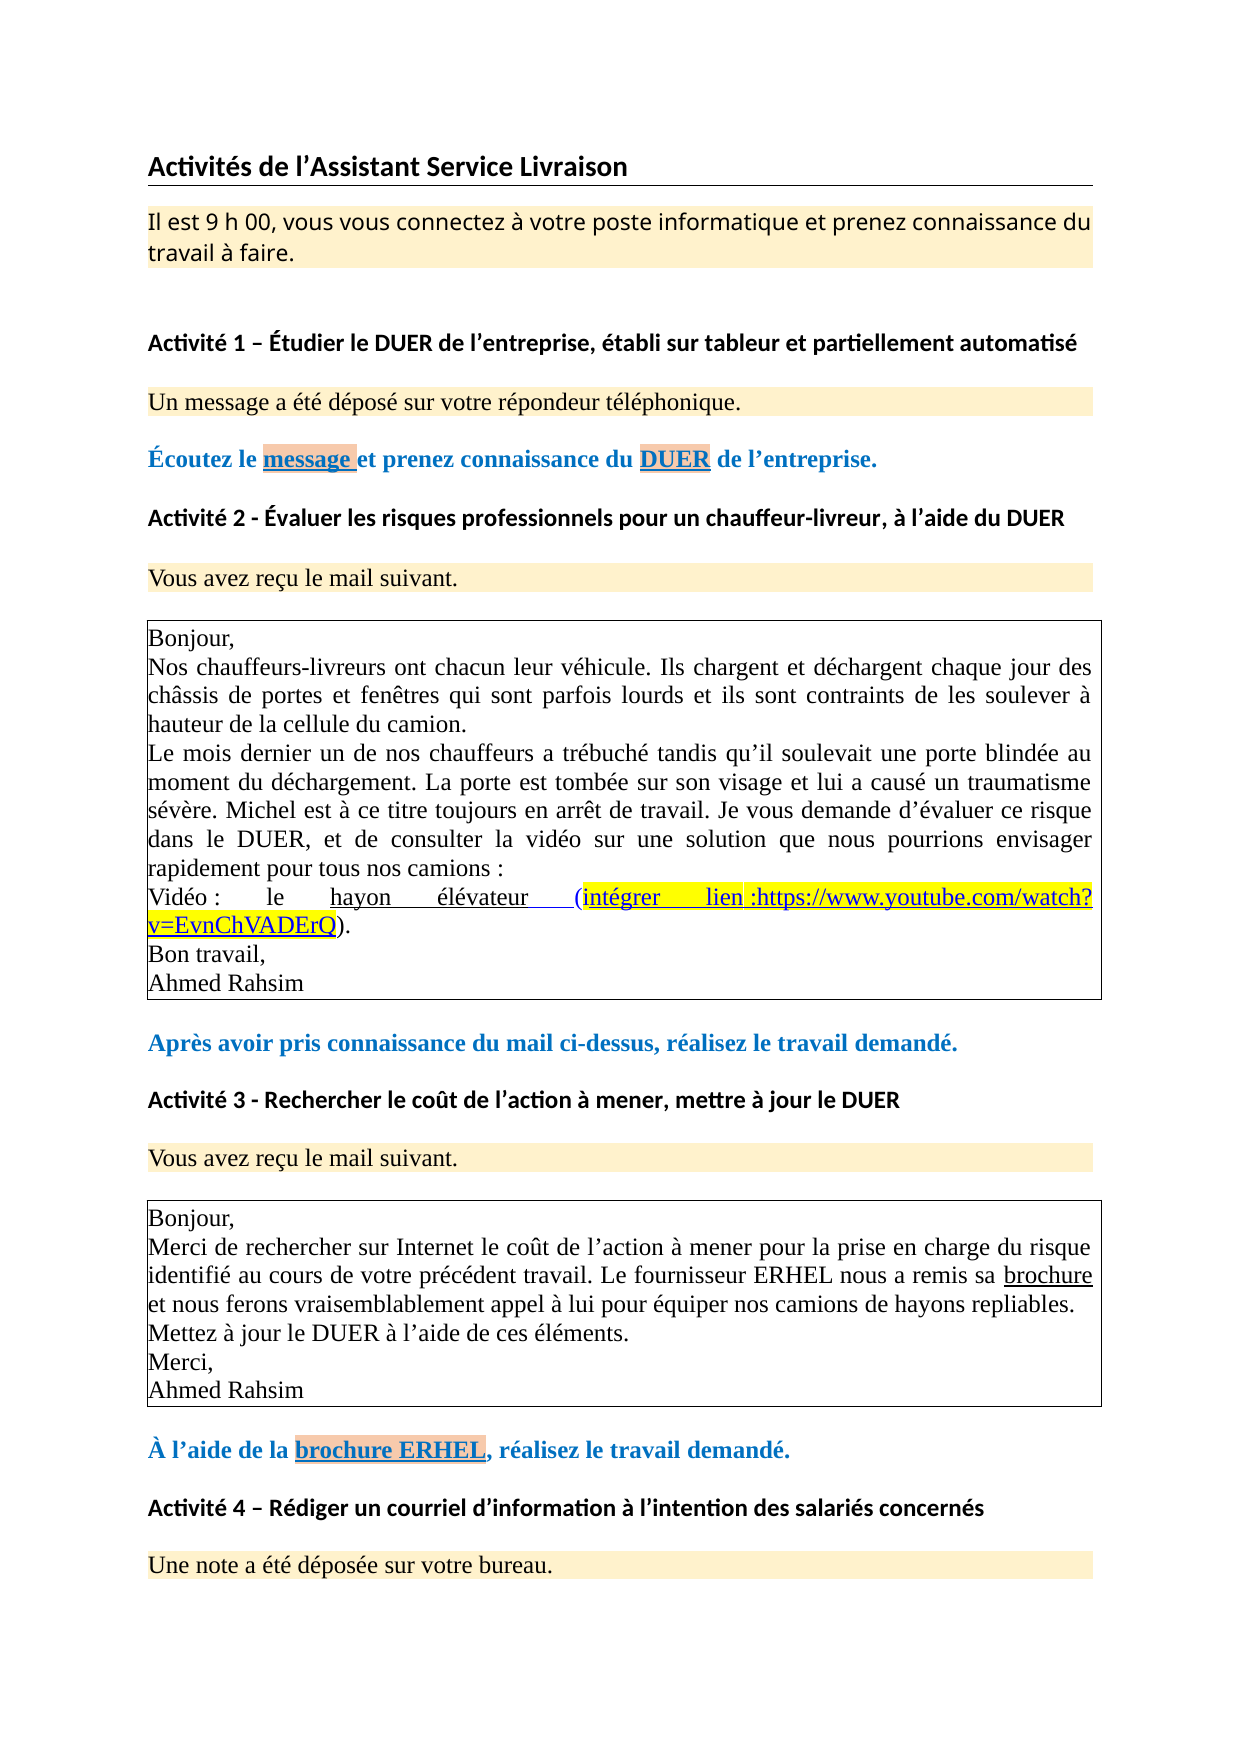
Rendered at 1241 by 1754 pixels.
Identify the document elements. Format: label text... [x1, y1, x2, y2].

text Vidéo : le hayon élévateur (intégrer lien :https://www.youtube.com/watch?v=EvnChVADErQ). [148, 882, 1093, 939]
text Bon travail, [148, 939, 1093, 965]
text Bonjour, [148, 621, 1101, 652]
text Le mois dernier un de nos chauffeurs a trébuché tandis qu’il soulevait une porte blindée au moment du déchargement. La porte est tombée sur son visage et lui a causé un traumatisme sévère. Michel est à ce titre toujours en arrêt de travail. Je vous demande d’évaluer ce risque dans le DUER, et de consulter la vidéo sur une solution que nous pourrions envisager rapidement pour tous nos camions : [148, 738, 1093, 882]
text Nos chauffeurs-livreurs ont chacun leur véhicule. Ils chargent et déchargent chaque jour des châssis de portes et fenêtres qui sont parfois lourds et ils sont contraints de les soulever à hauteur de la cellule du camion. [148, 652, 1093, 738]
text Ahmed Rahsim [148, 1372, 1101, 1406]
text Activité 3 - Rechercher le coût de l’action à mener, mettre à jour le DUER [148, 1084, 1093, 1115]
text Activité 1 – Étudier le DUER de l’entreprise, établi sur tableur et partiellement automatisé [148, 328, 1093, 358]
text Activité 4 – Rédiger un courriel d’information à l’intention des salariés concernés [148, 1492, 1093, 1523]
text Mettez à jour le DUER à l’aide de ces éléments. [148, 1318, 1093, 1347]
text Bonjour, [148, 1201, 1101, 1232]
text Après avoir pris connaissance du mail ci-dessus, réalisez le travail demandé. [148, 1028, 1093, 1056]
text Activités de l’Assistant Service Livraison [148, 148, 1093, 185]
text Il est 9 h 00, vous vous connectez à votre poste informatique et prenez connaissance du travail à faire. [148, 206, 1093, 268]
text À l’aide de la brochure ERHEL, réalisez le travail demandé. [148, 1435, 295, 1464]
text À l’aide de la brochure ERHEL, réalisez le travail demandé. [486, 1435, 1093, 1464]
text Un message a été déposé sur votre répondeur téléphonique. [148, 387, 1093, 416]
text Merci de rechercher sur Internet le coût de l’action à mener pour la prise en charge du risque identifié au cours de votre précédent travail. Le fournisseur ERHEL nous a remis sa brochure et nous ferons vraisemblablement appel à lui pour équiper nos camions de hayons repliables. [148, 1232, 1093, 1318]
text Ahmed Rahsim [148, 965, 1101, 999]
text Merci, [148, 1347, 1093, 1372]
text Vous avez reçu le mail suivant. [148, 1143, 1093, 1172]
text Écoutez le message et prenez connaissance du DUER de l’entreprise. [710, 444, 1093, 473]
text Écoutez le message et prenez connaissance du DUER de l’entreprise. [357, 444, 640, 473]
text Une note a été déposée sur votre bureau. [148, 1551, 1093, 1579]
text Vous avez reçu le mail suivant. [148, 563, 1093, 592]
text Activité 2 - Évaluer les risques professionnels pour un chauffeur-livreur, à l’aide du DUER [148, 502, 1093, 532]
